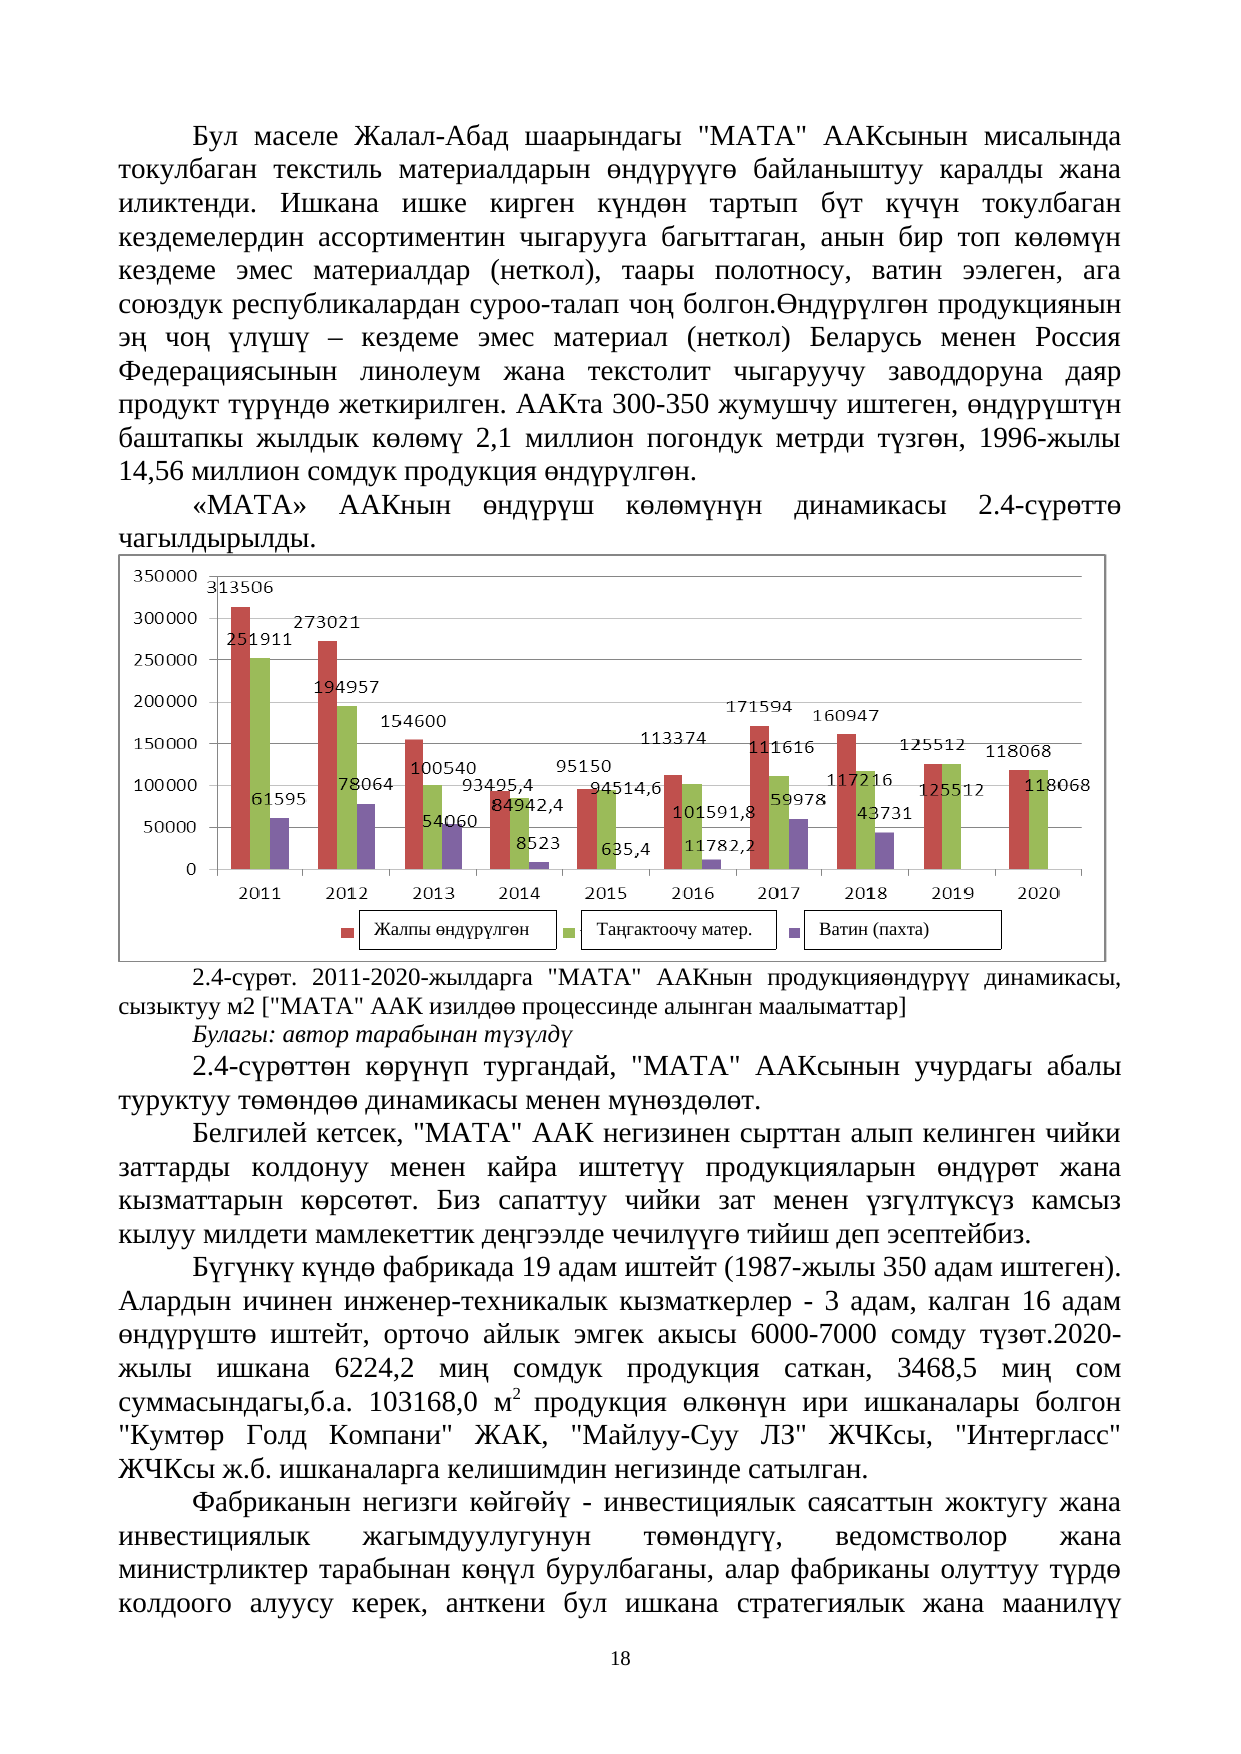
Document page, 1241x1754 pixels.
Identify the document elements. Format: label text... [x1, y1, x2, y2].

text Белгилей кетсек, "МАТА" ААК негизинен сырттан алып келинген чийки заттарды колдонуу менен кайра иштетүү продукцияларын өндүрөт жана кызматтарын көрсөтөт. Биз сапаттуу чийки зат менен үзгүлтүксүз камсыз кылуу милдети мамлекеттик деңгээлде чечилүүгө тийиш деп эсептейбиз. [118, 1115, 1122, 1249]
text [118, 1484, 1122, 1618]
text Бул маселе Жалал-Абад шаарындагы "МАТА" ААКсынын мисалында токулбаган текстиль материалдарын өндүрүүгө байланыштуу каралды жана иликтенди. Ишкана ишке кирген күндөн тартып бүт күчүн токулбаган кездемелердин ассортиментин чыгарууга багыттаган, анын бир топ көлөмүн кездеме эмес материалдар (неткол), таары полотносу, ватин ээлеген, ага союздук республикалардан суроо-талап чоң болгон.Өндүрүлгөн продукциянын эң чоң үлүшү – кездеме эмес материал (неткол) Беларусь менен Россия Федерациясынын линолеум жана текстолит чыгаруучу заводдоруна даяр продукт түрүндө жеткирилген. ААКта 300-350 жумушчу иштеген, өндүрүштүн баштапкы жылдык көлөмү 2,1 миллион погондук метрди түзгөн, 1996-жылы 14,56 миллион сомдук продукция өндүрүлгөн. [118, 118, 1122, 487]
text 2.4-сүрөт. 2011-2020-жылдарга "МАТА" ААКнын продукцияөндүрүү динамикасы, сызыктуу м2 ["МАТА" ААК изилдөө процессинде алынган маалыматтар] [118, 962, 1122, 1019]
text Булагы: автор тарабынан түзүлдү [118, 1019, 1122, 1048]
text «МАТА» ААКнын өндүрүш көлөмүнүн динамикасы 2.4-сүрөттө чагылдырылды. [118, 487, 1122, 554]
text Бүгүнкү күндө фабрикада 19 адам иштейт (1987-жылы 350 адам иштеген). Алардын ичинен инженер-техникалык кызматкерлер - 3 адам, калган 16 адам өндүрүштө иштейт, орточо айлык эмгек акысы 6000-7000 сомду түзөт.2020-жылы ишкана 6224,2 миң сомдук продукция саткан, 3468,5 миң сом суммасындагы,б.а. 103168,0 м2 продукция өлкөнүн ири ишканалары болгон "Кумтөр Голд Компани" ЖАК, "Майлуу-Суу ЛЗ" ЖЧКсы, "Интергласс" ЖЧКсы ж.б. ишканаларга келишимдин негизинде сатылган. [118, 1249, 1122, 1484]
picture [118, 554, 1107, 962]
text 2.4-сүрөттөн көрүнүп тургандай, "МАТА" ААКсынын учурдагы абалы туруктуу төмөндөө динамикасы менен мүнөздөлөт. [118, 1048, 1122, 1115]
